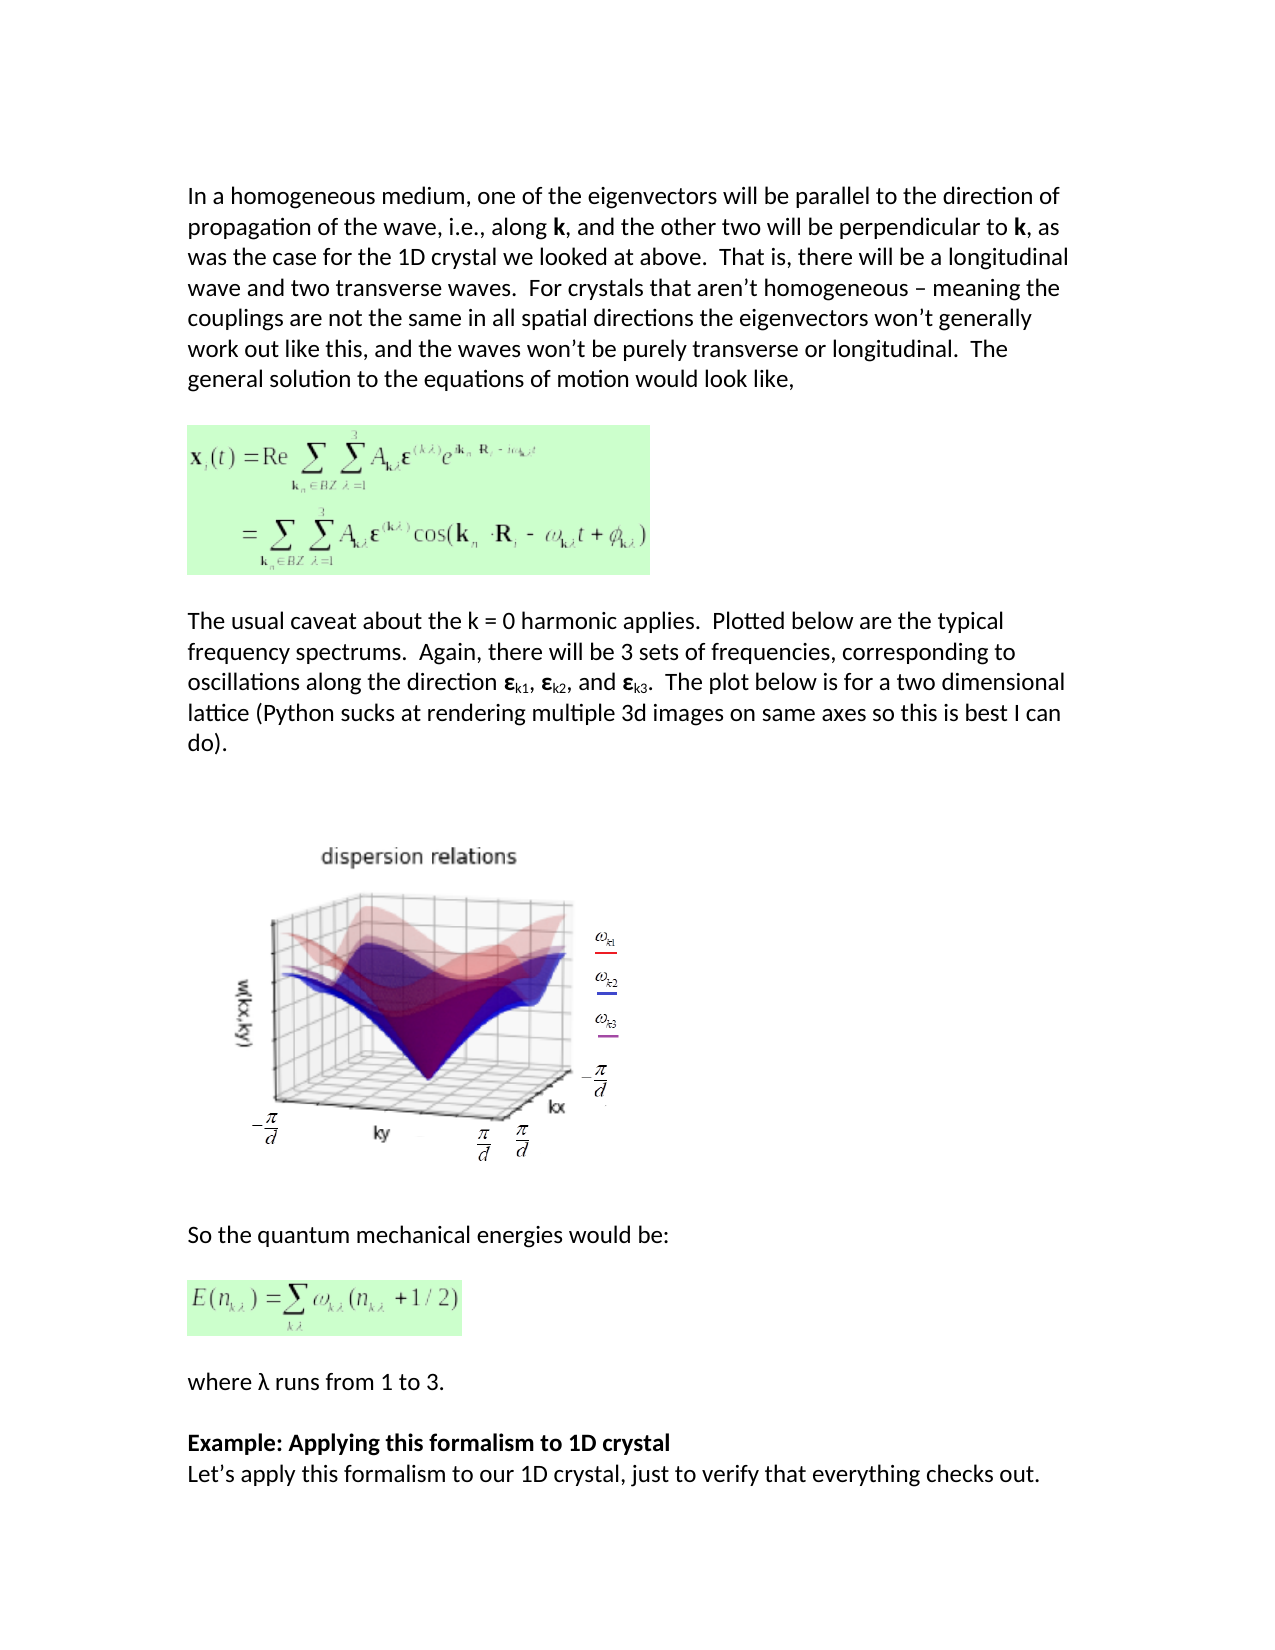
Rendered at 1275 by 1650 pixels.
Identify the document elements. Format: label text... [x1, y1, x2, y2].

text Example: Applying this formalism to 1D crystal [187, 1427, 1087, 1458]
text The usual caveat about the k = 0 harmonic applies. Plotted below are the typical frequency spectrums. Again, there will be 3 sets of frequencies, corresponding to oscillations along the direction εk1, εk2, and εk3. The plot below is for a two dimensional lattice (Python sucks at rendering multiple 3d images on same axes so this is best I can do). [187, 605, 1087, 758]
text where λ runs from 1 to 3. [187, 1366, 1087, 1397]
picture [187, 788, 702, 1189]
text In a homogeneous medium, one of the eigenvectors will be parallel to the direction of propagation of the wave, i.e., along k, and the other two will be perpendicular to k, as was the case for the 1D crystal we looked at above. That is, there will be a longitudinal wave and two transverse waves. For crystals that aren’t homogeneous – meaning the couplings are not the same in all spatial directions the eigenvectors won’t generally work out like this, and the waves won’t be purely transverse or longitudinal. The general solution to the equations of motion would look like, [187, 181, 1087, 394]
text So the quantum mechanical energies would be: [187, 1219, 1087, 1249]
text Let’s apply this formalism to our 1D crystal, just to verify that everything checks out. [187, 1458, 1087, 1488]
